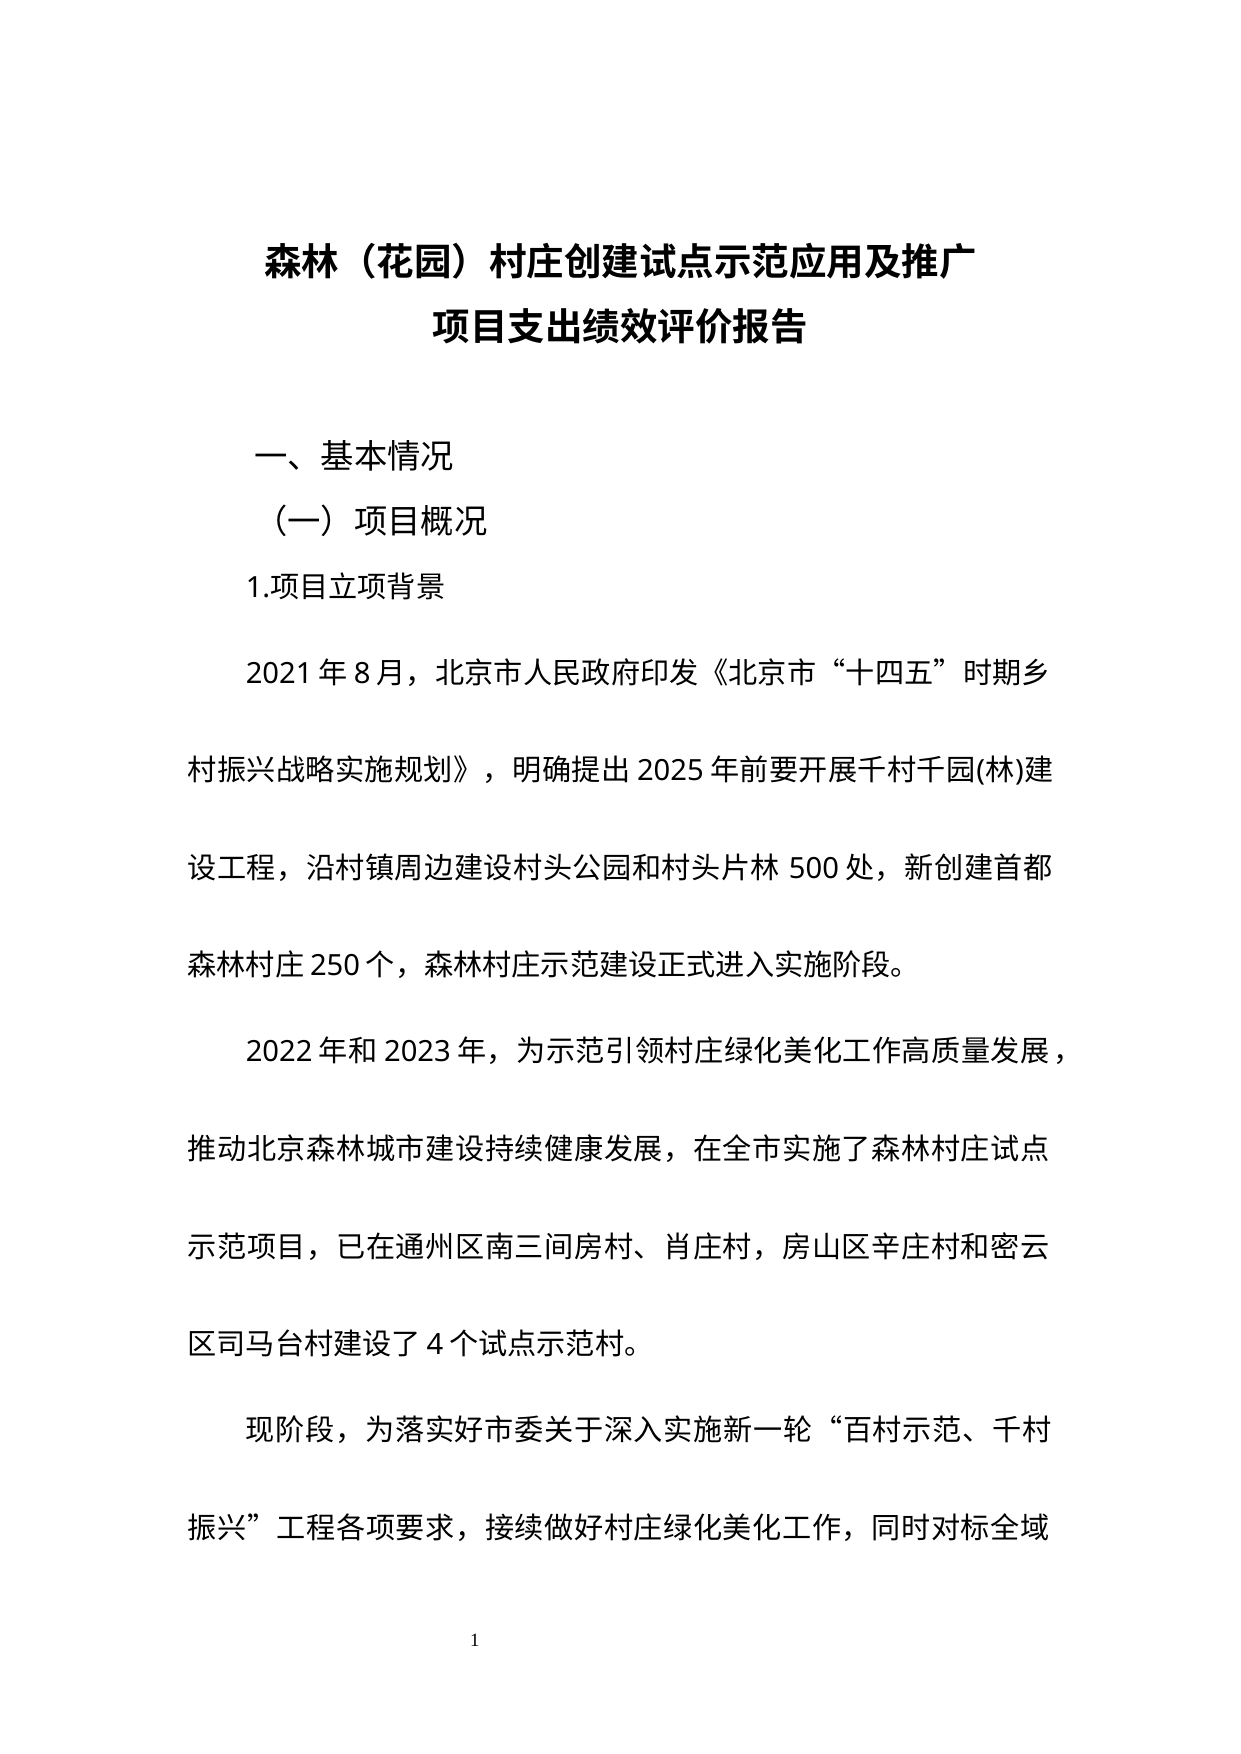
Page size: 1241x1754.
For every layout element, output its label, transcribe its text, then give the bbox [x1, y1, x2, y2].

text 2022年和2023年，为示范引领村庄绿化美化工作高质量发展，推动北京森林城市建设持续健康发展，在全市实施了森林村庄试点示范项目，已在通州区南三间房村、肖庄村，房山区辛庄村和密云区司马台村建设了4个试点示范村。 [187, 1017, 1053, 1374]
text 项目支出绩效评价报告 [187, 292, 1053, 357]
text 2021年8月，北京市人民政府印发《北京市“十四五”时期乡村振兴战略实施规划》，明确提出2025年前要开展千村千园(林)建设工程，沿村镇周边建设村头公园和村头片林500处，新创建首都森林村庄250个，森林村庄示范建设正式进入实施阶段。 [187, 638, 1053, 996]
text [187, 1395, 1053, 1558]
text 一、基本情况 [187, 422, 1053, 487]
text 森林（花园）村庄创建试点示范应用及推广 [187, 227, 1053, 292]
text 1.项目立项背景 [187, 552, 1053, 617]
text （一）项目概况 [187, 487, 1053, 552]
